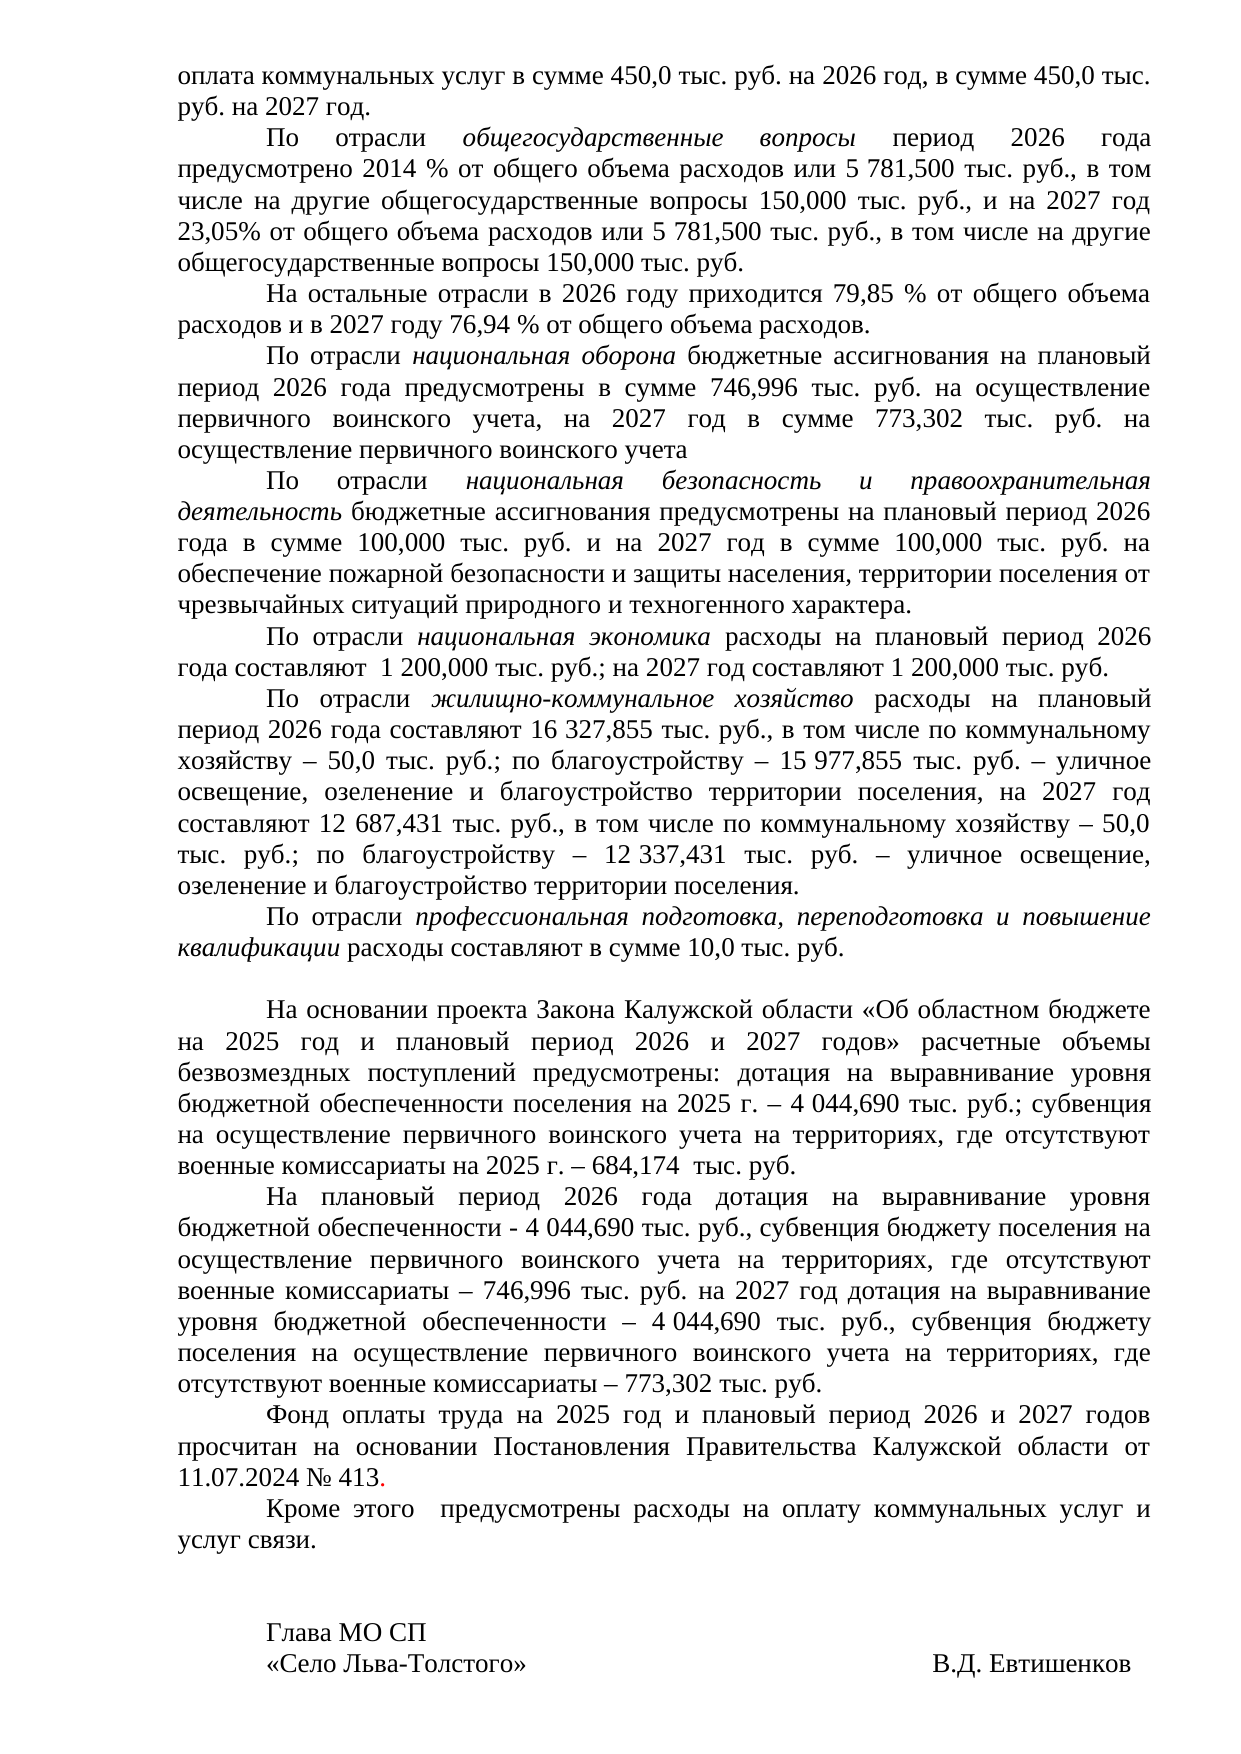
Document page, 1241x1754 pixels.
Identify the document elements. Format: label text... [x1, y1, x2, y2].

title По отрасли жилищно-коммунальное хозяйство расходы на плановый период 2026 года составляют 16 327,855 тыс. руб., в том числе по коммунальному хозяйству – 50,0 тыс. руб.; по благоустройству – 15 977,855 тыс. руб. – уличное освещение, озеленение и благоустройство территории поселения, на 2027 год составляют 12 687,431 тыс. руб., в том числе по коммунальному хозяйству – 50,0 тыс. руб.; по благоустройству – 12 337,431 тыс. руб. – уличное освещение, озеленение и благоустройство территории поселения. [177, 682, 1152, 900]
title По отрасли общегосударственные вопросы период 2026 года предусмотрено 2014 % от общего объема расходов или 5 781,500 тыс. руб., в том числе на другие общегосударственные вопросы 150,000 тыс. руб., и на 2027 год 23,05% от общего объема расходов или 5 781,500 тыс. руб., в том числе на другие общегосударственные вопросы 150,000 тыс. руб. [177, 121, 1152, 277]
title По отрасли национальная оборона бюджетные ассигнования на плановый период 2026 года предусмотрены в сумме 746,996 тыс. руб. на осуществление первичного воинского учета, на 2027 год в сумме 773,302 тыс. руб. на осуществление первичного воинского учета [177, 339, 1152, 464]
title По отрасли национальная безопасность и правоохранительная деятельность бюджетные ассигнования предусмотрены на плановый период 2026 года в сумме 100,000 тыс. руб. и на 2027 год в сумме 100,000 тыс. руб. на обеспечение пожарной безопасности и защиты населения, территории поселения от чрезвычайных ситуаций природного и техногенного характера. [177, 464, 1152, 620]
title По отрасли профессиональная подготовка, переподготовка и повышение квалификации расходы составляют в сумме 10,0 тыс. руб. [177, 900, 1152, 962]
title По отрасли национальная экономика расходы на плановый период 2026 года составляют 1 200,000 тыс. руб.; на 2027 год составляют 1 200,000 тыс. руб. [177, 620, 1152, 682]
text Глава МО СП [177, 1616, 1152, 1648]
title На плановый период 2026 года дотация на выравнивание уровня бюджетной обеспеченности - 4 044,690 тыс. руб., субвенция бюджету поселения на осуществление первичного воинского учета на территориях, где отсутствуют военные комиссариаты – 746,996 тыс. руб. на 2027 год дотация на выравнивание уровня бюджетной обеспеченности – 4 044,690 тыс. руб., субвенция бюджету поселения на осуществление первичного воинского учета на территориях, где отсутствуют военные комиссариаты – 773,302 тыс. руб. [177, 1180, 1152, 1398]
text Фонд оплаты труда на 2025 год и плановый период 2026 и 2027 годов просчитан на основании Постановления Правительства Калужской области от 11.07.2024 № 413. [177, 1398, 1152, 1492]
text «Село Льва-Толстого» В.Д. Евтишенков [177, 1648, 1152, 1679]
title На основании проекта Закона Калужской области «Об областном бюджете на 2025 год и плановый период 2026 и 2027 годов» расчетные объемы безвозмездных поступлений предусмотрены: дотация на выравнивание уровня бюджетной обеспеченности поселения на 2025 г. – 4 044,690 тыс. руб.; субвенция на осуществление первичного воинского учета на территориях, где отсутствуют военные комиссариаты на 2025 г. – 684,174 тыс. руб. [177, 993, 1152, 1180]
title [177, 59, 1152, 121]
title На остальные отрасли в 2026 году приходится 79,85 % от общего объема расходов и в 2027 году 76,94 % от общего объема расходов. [177, 277, 1152, 339]
text Кроме этого предусмотрены расходы на оплату коммунальных услуг и услуг связи. [177, 1492, 1152, 1554]
